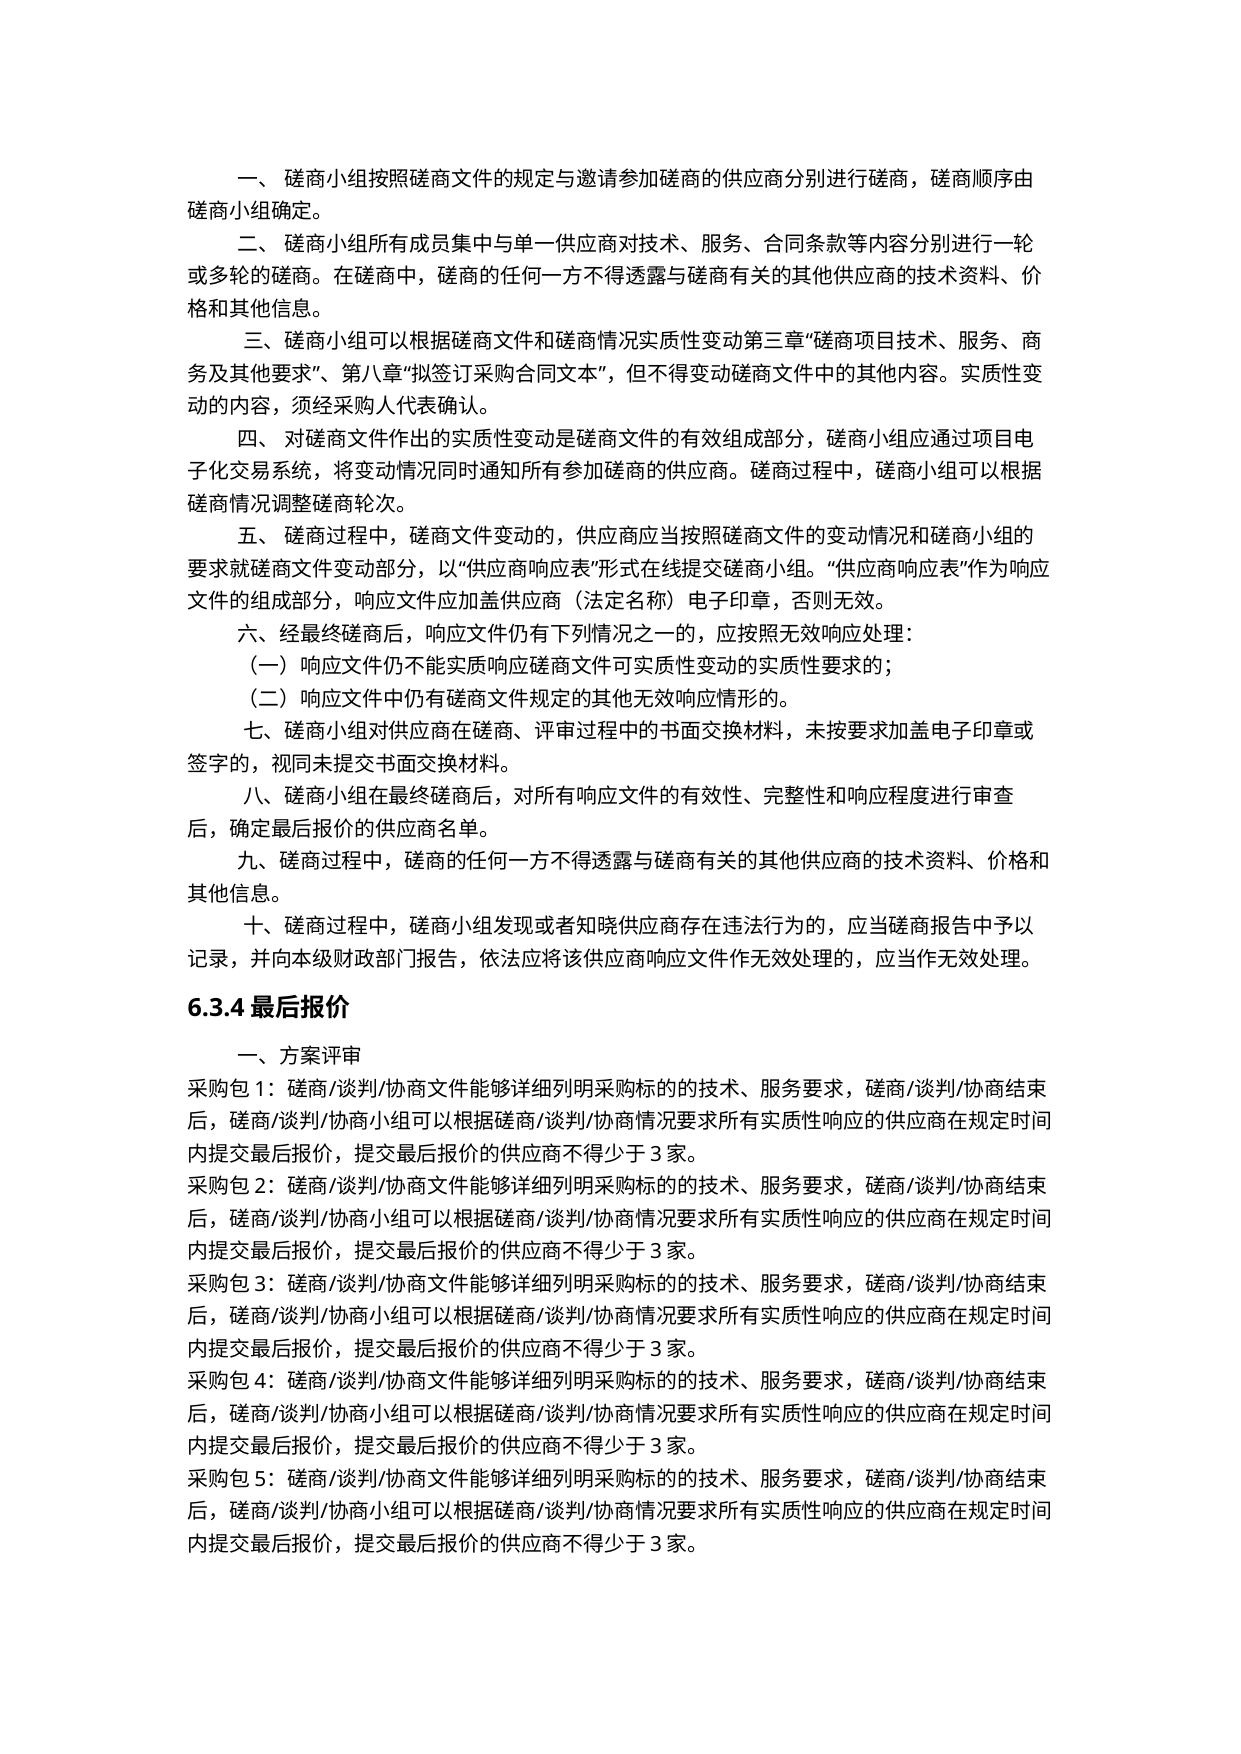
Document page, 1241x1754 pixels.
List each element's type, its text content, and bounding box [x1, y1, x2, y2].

text 一、 磋商小组按照磋商文件的规定与邀请参加磋商的供应商分别进行磋商，磋商顺序由磋商小组确定。 [187, 162, 1053, 227]
text 五、 磋商过程中，磋商文件变动的，供应商应当按照磋商文件的变动情况和磋商小组的要求就磋商文件变动部分，以“供应商响应表”形式在线提交磋商小组。“供应商响应表”作为响应文件的组成部分，响应文件应加盖供应商（法定名称）电子印章，否则无效。 [187, 519, 1053, 617]
text （一）响应文件仍不能实质响应磋商文件可实质性变动的实质性要求的； [187, 649, 1053, 682]
text 三、磋商小组可以根据磋商文件和磋商情况实质性变动第三章“磋商项目技术、服务、商务及其他要求”、第八章“拟签订采购合同文本”，但不得变动磋商文件中的其他内容。实质性变动的内容，须经采购人代表确认。 [187, 324, 1053, 422]
text 采购包5：磋商/谈判/协商文件能够详细列明采购标的的技术、服务要求，磋商/谈判/协商结束后，磋商/谈判/协商小组可以根据磋商/谈判/协商情况要求所有实质性响应的供应商在规定时间内提交最后报价，提交最后报价的供应商不得少于3家。 [187, 1462, 1053, 1559]
text 采购包1：磋商/谈判/协商文件能够详细列明采购标的的技术、服务要求，磋商/谈判/协商结束后，磋商/谈判/协商小组可以根据磋商/谈判/协商情况要求所有实质性响应的供应商在规定时间内提交最后报价，提交最后报价的供应商不得少于3家。 [187, 1072, 1053, 1169]
text 采购包3：磋商/谈判/协商文件能够详细列明采购标的的技术、服务要求，磋商/谈判/协商结束后，磋商/谈判/协商小组可以根据磋商/谈判/协商情况要求所有实质性响应的供应商在规定时间内提交最后报价，提交最后报价的供应商不得少于3家。 [187, 1267, 1053, 1364]
text 二、 磋商小组所有成员集中与单一供应商对技术、服务、合同条款等内容分别进行一轮或多轮的磋商。在磋商中，磋商的任何一方不得透露与磋商有关的其他供应商的技术资料、价格和其他信息。 [187, 227, 1053, 324]
text 采购包4：磋商/谈判/协商文件能够详细列明采购标的的技术、服务要求，磋商/谈判/协商结束后，磋商/谈判/协商小组可以根据磋商/谈判/协商情况要求所有实质性响应的供应商在规定时间内提交最后报价，提交最后报价的供应商不得少于3家。 [187, 1364, 1053, 1462]
text 采购包2：磋商/谈判/协商文件能够详细列明采购标的的技术、服务要求，磋商/谈判/协商结束后，磋商/谈判/协商小组可以根据磋商/谈判/协商情况要求所有实质性响应的供应商在规定时间内提交最后报价，提交最后报价的供应商不得少于3家。 [187, 1169, 1053, 1267]
text （二）响应文件中仍有磋商文件规定的其他无效响应情形的。 [187, 682, 1053, 714]
text 四、 对磋商文件作出的实质性变动是磋商文件的有效组成部分，磋商小组应通过项目电子化交易系统，将变动情况同时通知所有参加磋商的供应商。磋商过程中，磋商小组可以根据磋商情况调整磋商轮次。 [187, 422, 1053, 519]
text 十、磋商过程中，磋商小组发现或者知晓供应商存在违法行为的，应当磋商报告中予以记录，并向本级财政部门报告，依法应将该供应商响应文件作无效处理的，应当作无效处理。 [187, 909, 1053, 974]
text 一、方案评审 [187, 1039, 1053, 1072]
text 6.3.4最后报价 [187, 974, 1053, 1039]
text 七、磋商小组对供应商在磋商、评审过程中的书面交换材料，未按要求加盖电子印章或签字的，视同未提交书面交换材料。 [187, 714, 1053, 779]
text 六、经最终磋商后，响应文件仍有下列情况之一的，应按照无效响应处理： [187, 617, 1053, 649]
text 八、磋商小组在最终磋商后，对所有响应文件的有效性、完整性和响应程度进行审查后，确定最后报价的供应商名单。 [187, 779, 1053, 844]
text 九、磋商过程中，磋商的任何一方不得透露与磋商有关的其他供应商的技术资料、价格和其他信息。 [187, 844, 1053, 909]
